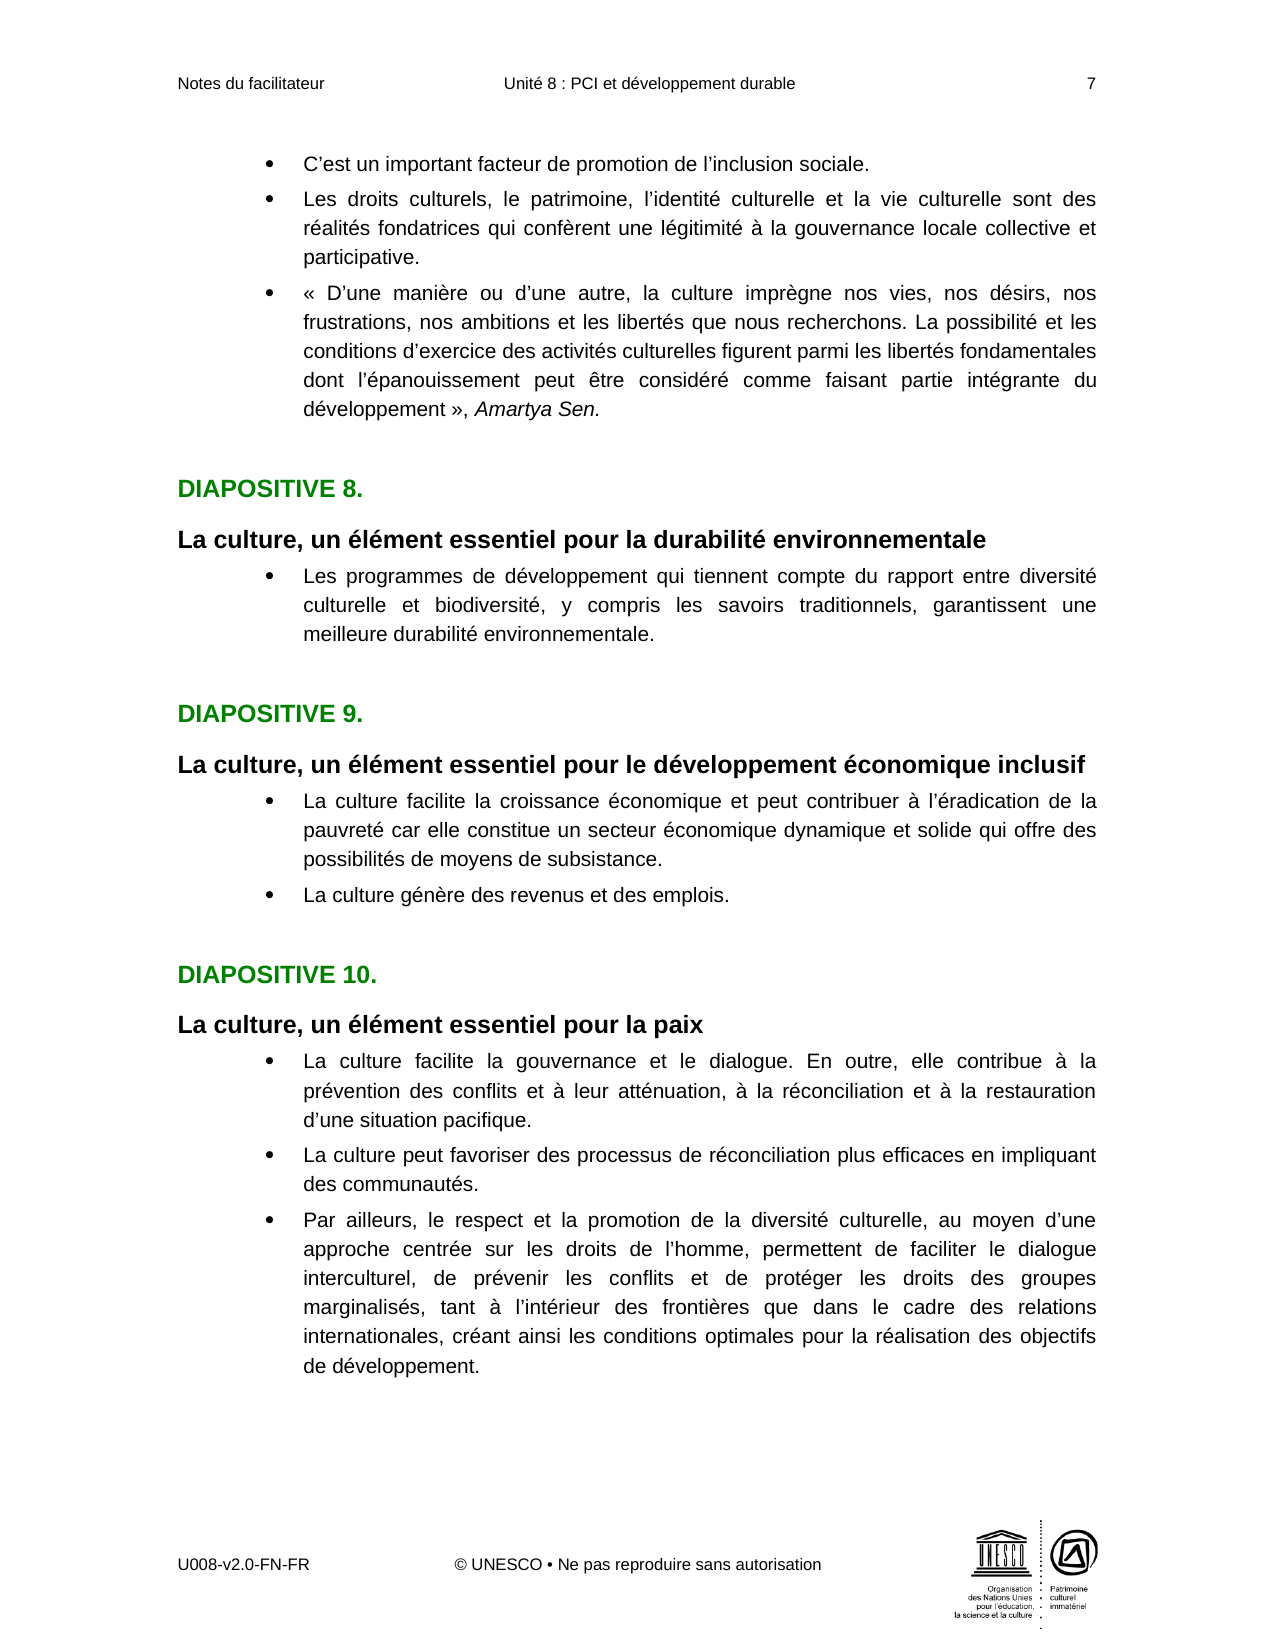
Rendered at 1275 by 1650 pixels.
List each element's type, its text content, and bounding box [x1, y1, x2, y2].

list La culture peut favoriser des processus de réconciliation plus efficaces en impliquant des communautés. [266, 1139, 1098, 1198]
list « D’une manière ou d’une autre, la culture imprègne nos vies, nos désirs, nos frustrations, nos ambitions et les libertés que nous recherchons. La possibilité et les conditions d’exercice des activités culturelles figurent parmi les libertés fondamentales dont l’épanouissement peut être considéré comme faisant partie intégrante du développement », Amartya Sen. [266, 277, 1098, 423]
list C’est un important facteur de promotion de l’inclusion sociale. [266, 148, 1098, 177]
subtitle DIAPOSITIVE 9. [177, 698, 1098, 729]
list La culture génère des revenus et des emplois. [266, 879, 1098, 908]
list La culture facilite la croissance économique et peut contribuer à l’éradication de la pauvreté car elle constitue un secteur économique dynamique et solide qui offre des possibilités de moyens de subsistance. [266, 785, 1098, 873]
picture [954, 1520, 1098, 1629]
text La culture, un élément essentiel pour la durabilité environnementale [177, 525, 1098, 554]
list Les programmes de développement qui tiennent compte du rapport entre diversité culturelle et biodiversité, y compris les savoirs traditionnels, garantissent une meilleure durabilité environnementale. [266, 560, 1098, 648]
list Les droits culturels, le patrimoine, l’identité culturelle et la vie culturelle sont des réalités fondatrices qui confèrent une légitimité à la gouvernance locale collective et participative. [266, 183, 1098, 271]
text La culture, un élément essentiel pour la paix [177, 1010, 1098, 1039]
list Par ailleurs, le respect et la promotion de la diversité culturelle, au moyen d’une approche centrée sur les droits de l’homme, permettent de faciliter le dialogue interculturel, de prévenir les conflits et de protéger les droits des groupes marginalisés, tant à l’intérieur des frontières que dans le cadre des relations internationales, créant ainsi les conditions optimales pour la réalisation des objectifs de développement. [266, 1204, 1098, 1379]
text La culture, un élément essentiel pour le développement économique inclusif [177, 750, 1098, 779]
list La culture facilite la gouvernance et le dialogue. En outre, elle contribue à la prévention des conflits et à leur atténuation, à la réconciliation et à la restauration d’une situation pacifique. [266, 1046, 1098, 1133]
subtitle DIAPOSITIVE 8. [177, 473, 1098, 504]
subtitle DIAPOSITIVE 10. [177, 958, 1098, 989]
